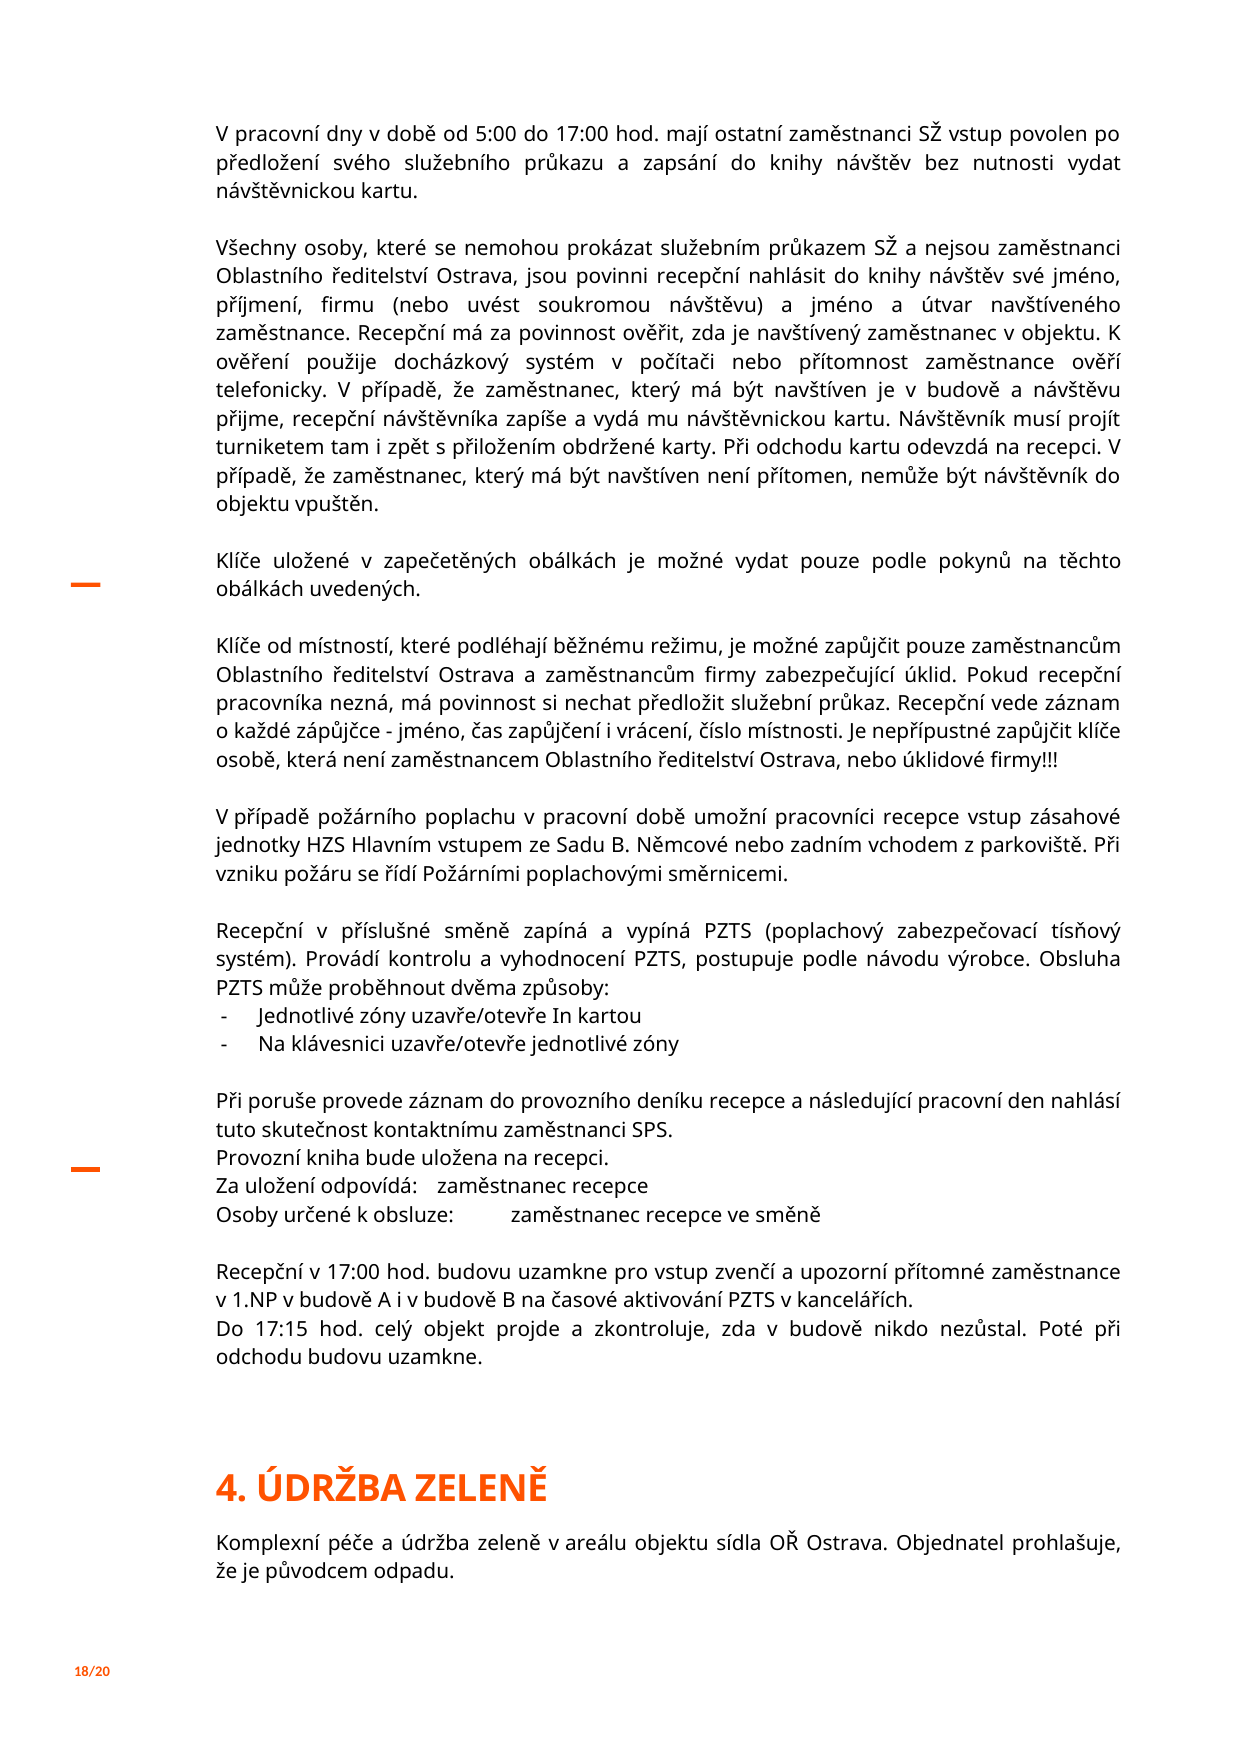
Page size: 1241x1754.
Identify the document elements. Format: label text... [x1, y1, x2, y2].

text V případě požárního poplachu v pracovní době umožní pracovníci recepce vstup zásahové jednotky HZS Hlavním vstupem ze Sadu B. Němcové nebo zadním vchodem z parkoviště. Při vzniku požáru se řídí Požárními poplachovými směrnicemi. [216, 802, 1122, 887]
text Do 17:15 hod. celý objekt projde a zkontroluje, zda v budově nikdo nezůstal. Poté při odchodu budovu uzamkne. [216, 1314, 1122, 1371]
text Klíče uložené v zapečetěných obálkách je možné vydat pouze podle pokynů na těchto obálkách uvedených. [216, 546, 1122, 603]
text Za uložení odpovídá: zaměstnanec recepce [216, 1172, 1122, 1200]
text Klíče od místností, které podléhají běžnému režimu, je možné zapůjčit pouze zaměstnancům Oblastního ředitelství Ostrava a zaměstnancům firmy zabezpečující úklid. Pokud recepční pracovníka nezná, má povinnost si nechat předložit služební průkaz. Recepční vede záznam o každé zápůjčce - jméno, čas zapůjčení i vrácení, číslo místnosti. Je nepřípustné zapůjčit klíče osobě, která není zaměstnancem Oblastního ředitelství Ostrava, nebo úklidové firmy!!! [216, 631, 1122, 773]
text Recepční v 17:00 hod. budovu uzamkne pro vstup zvenčí a upozorní přítomné zaměstnance v 1.NP v budově A i v budově B na časové aktivování PZTS v kancelářích. [216, 1257, 1122, 1314]
list Jednotlivé zóny uzavře/otevře In kartou [220, 1001, 1122, 1029]
text Recepční v příslušné směně zapíná a vypíná PZTS (poplachový zabezpečovací tísňový systém). Provádí kontrolu a vyhodnocení PZTS, postupuje podle návodu výrobce. Obsluha PZTS může proběhnout dvěma způsoby: [216, 916, 1122, 1001]
text V pracovní dny v době od 5:00 do 17:00 hod. mají ostatní zaměstnanci SŽ vstup povolen po předložení svého služebního průkazu a zapsání do knihy návštěv bez nutnosti vydat návštěvnickou kartu. [216, 119, 1122, 205]
text Osoby určené k obsluze: zaměstnanec recepce ve směně [216, 1200, 1122, 1228]
text Komplexní péče a údržba zeleně v areálu objektu sídla OŘ Ostrava. Objednatel prohlašuje, že je původcem odpadu. [216, 1528, 1122, 1585]
text Provozní kniha bude uložena na recepci. [216, 1143, 1122, 1172]
text Všechny osoby, které se nemohou prokázat služebním průkazem SŽ a nejsou zaměstnanci Oblastního ředitelství Ostrava, jsou povinni recepční nahlásit do knihy návštěv své jméno, příjmení, firmu (nebo uvést soukromou návštěvu) a jméno a útvar navštíveného zaměstnance. Recepční má za povinnost ověřit, zda je navštívený zaměstnanec v objektu. K ověření použije docházkový systém v počítači nebo přítomnost zaměstnance ověří telefonicky. V případě, že zaměstnanec, který má být navštíven je v budově a návštěvu přijme, recepční návštěvníka zapíše a vydá mu návštěvnickou kartu. Návštěvník musí projít turniketem tam i zpět s přiložením obdržené karty. Při odchodu kartu odevzdá na recepci. V případě, že zaměstnanec, který má být navštíven není přítomen, nemůže být návštěvník do objektu vpuštěn. [216, 233, 1122, 518]
subtitle 4. ÚDRŽBA ZELENĚ [216, 1461, 1122, 1512]
text Při poruše provede záznam do provozního deníku recepce a následující pracovní den nahlásí tuto skutečnost kontaktnímu zaměstnanci SPS. [216, 1086, 1122, 1143]
list Na klávesnici uzavře/otevře jednotlivé zóny [220, 1029, 1122, 1058]
